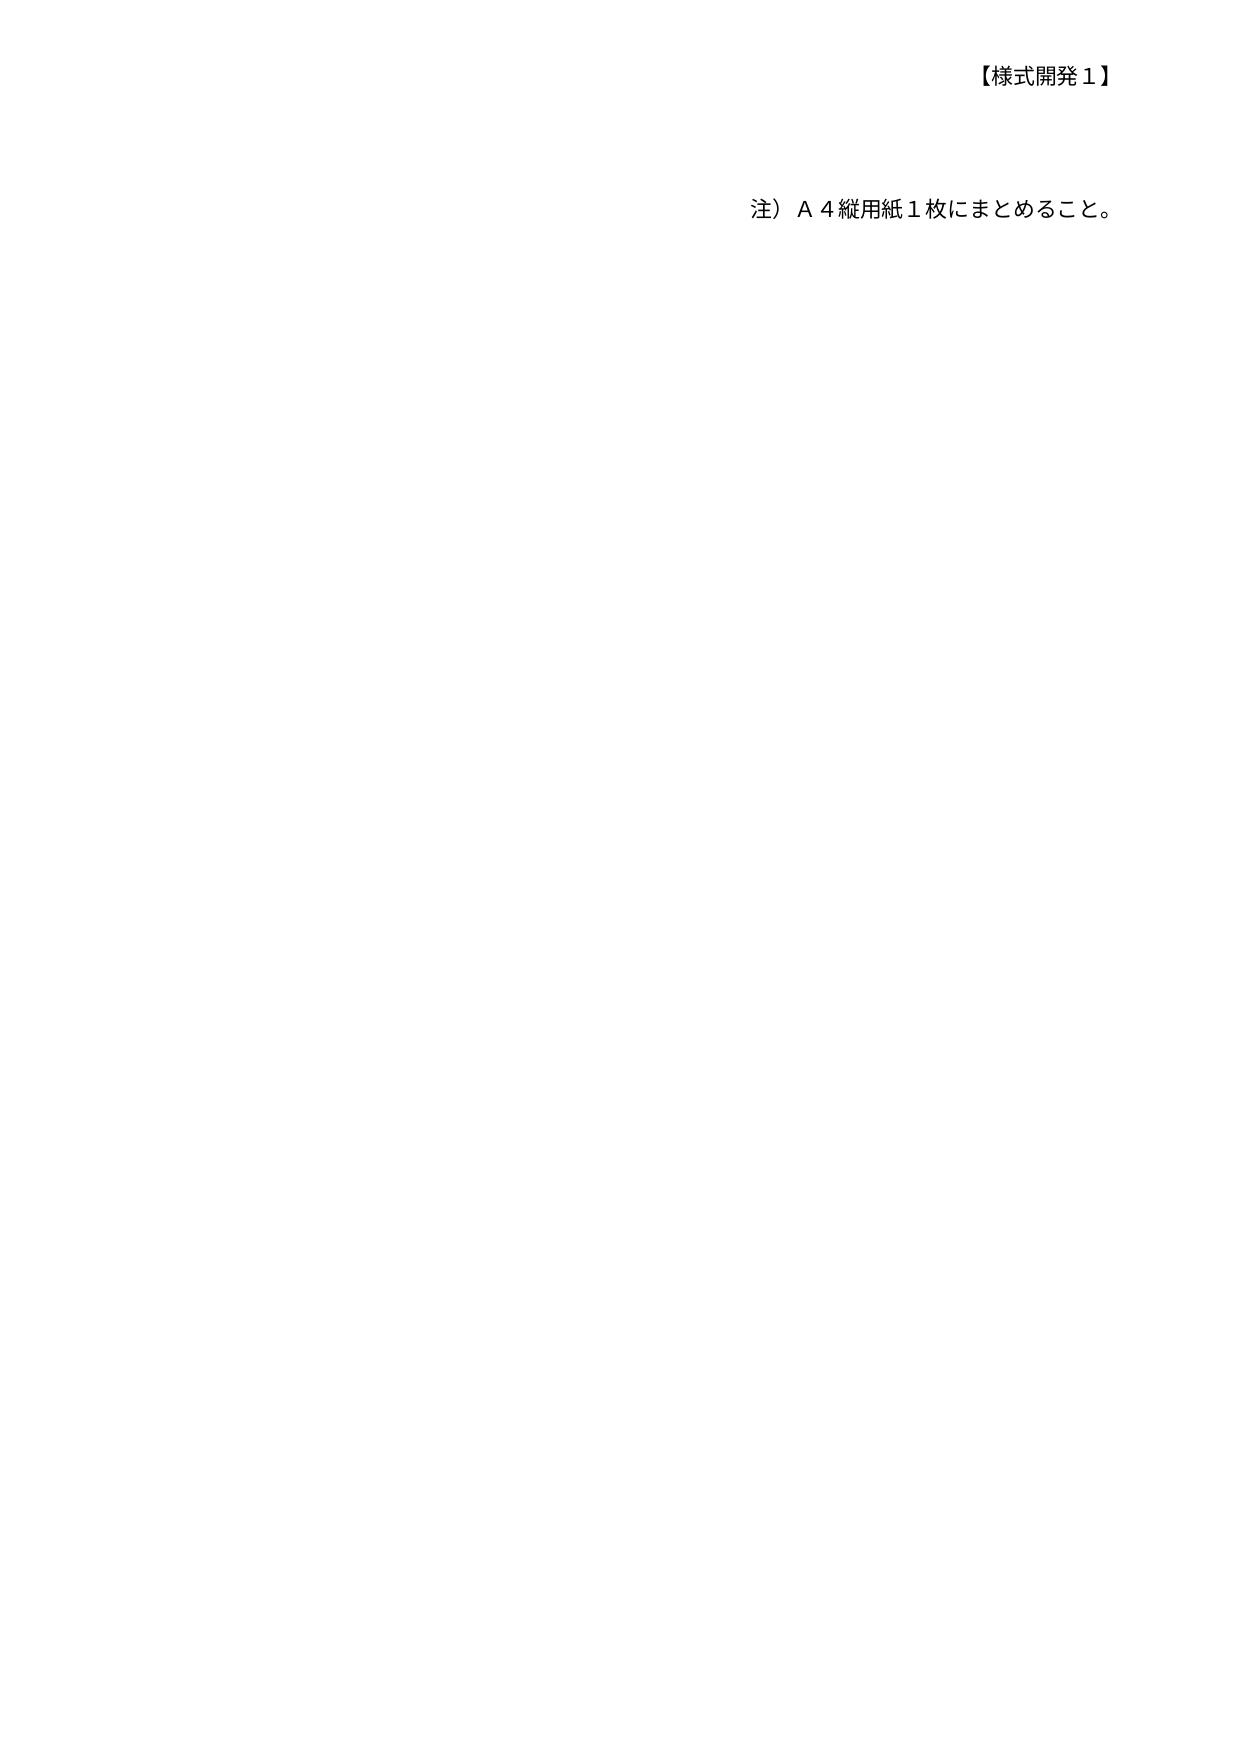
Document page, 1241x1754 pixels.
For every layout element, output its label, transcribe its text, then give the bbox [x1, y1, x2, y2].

text 注）Ａ４縦用紙１枚にまとめること。 [118, 190, 1122, 226]
